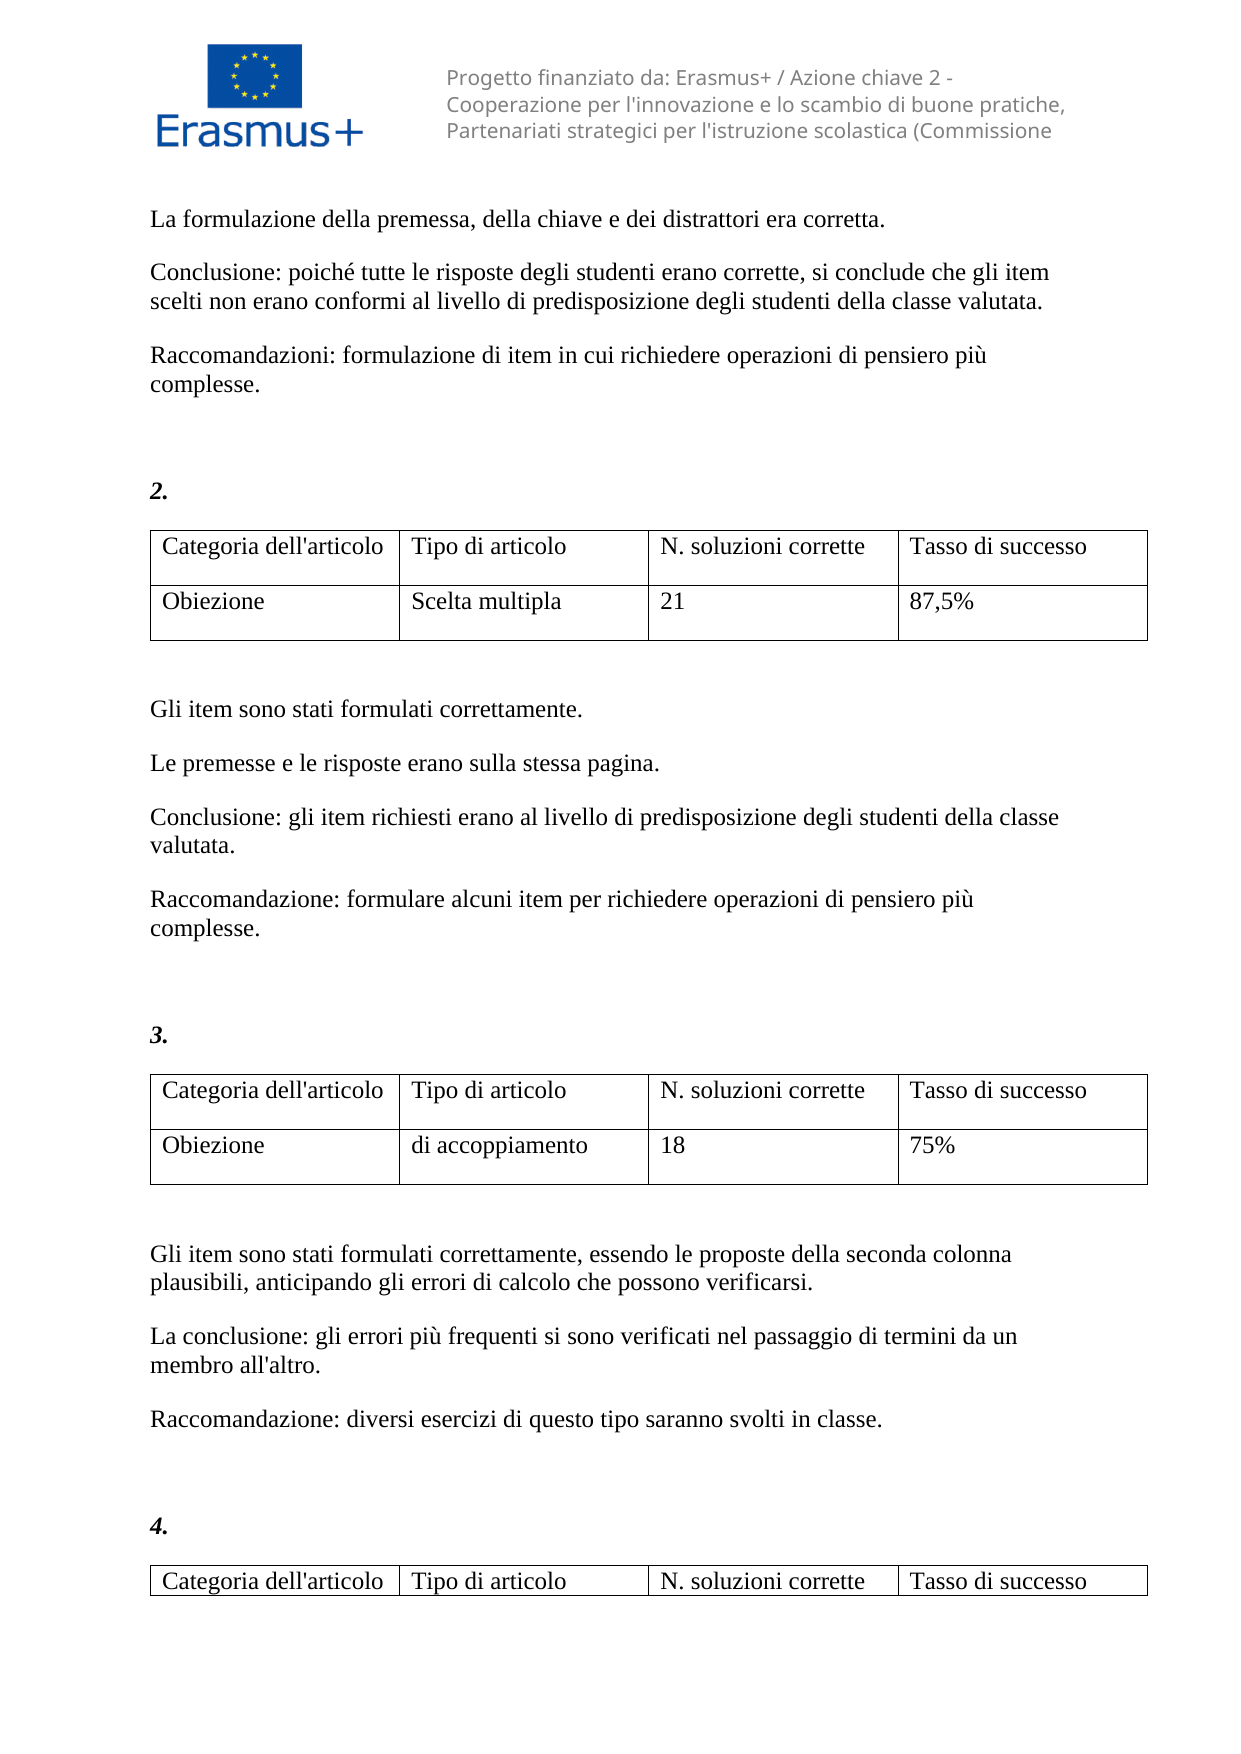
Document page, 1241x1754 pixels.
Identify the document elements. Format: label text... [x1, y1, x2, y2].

table_header N. soluzioni corrette [649, 1566, 898, 1595]
text 4. [150, 1511, 1090, 1540]
text Raccomandazione: diversi esercizi di questo tipo saranno svolti in classe. [150, 1404, 1090, 1432]
text Le premesse e le risposte erano sulla stessa pagina. [150, 748, 1090, 777]
table_header N. soluzioni corrette [649, 531, 898, 585]
picture [150, 27, 366, 149]
table_cell 87,5% [899, 586, 1147, 639]
table_header Tipo di articolo [400, 531, 648, 585]
table_header Categoria dell'articolo [151, 531, 399, 585]
table_header Tasso di successo [899, 531, 1147, 585]
table_header Tasso di successo [899, 1566, 1147, 1595]
text Conclusione: poiché tutte le risposte degli studenti erano corrette, si conclude che gli item scelti non erano conformi al livello di predisposizione degli studenti della classe valutata. [150, 257, 1090, 315]
table_cell Scelta multipla [400, 586, 648, 639]
text Gli item sono stati formulati correttamente, essendo le proposte della seconda colonna plausibili, anticipando gli errori di calcolo che possono verificarsi. [150, 1239, 1090, 1296]
text 2. [150, 476, 1090, 505]
text 3. [150, 1021, 1090, 1049]
table_header Tipo di articolo [400, 1566, 648, 1595]
text Raccomandazioni: formulazione di item in cui richiedere operazioni di pensiero più complesse. [150, 340, 1090, 397]
table_cell 75% [899, 1130, 1147, 1184]
text Conclusione: gli item richiesti erano al livello di predisposizione degli studenti della classe valutata. [150, 802, 1090, 859]
text La conclusione: gli errori più frequenti si sono verificati nel passaggio di termini da un membro all'altro. [150, 1321, 1090, 1379]
text Raccomandazione: formulare alcuni item per richiedere operazioni di pensiero più complesse. [150, 884, 1090, 942]
table_header Categoria dell'articolo [151, 1566, 399, 1595]
table_header Tipo di articolo [400, 1075, 648, 1129]
table_cell 18 [649, 1130, 898, 1184]
table_header Categoria dell'articolo [151, 1075, 399, 1129]
text La formulazione della premessa, della chiave e dei distrattori era corretta. [150, 204, 1090, 232]
table_cell di accoppiamento [400, 1130, 648, 1184]
table_cell Obiezione [151, 1130, 399, 1184]
text Gli item sono stati formulati correttamente. [150, 694, 1090, 723]
table_cell Obiezione [151, 586, 399, 639]
table_header N. soluzioni corrette [649, 1075, 898, 1129]
table_cell 21 [649, 586, 898, 639]
table_header Tasso di successo [899, 1075, 1147, 1129]
